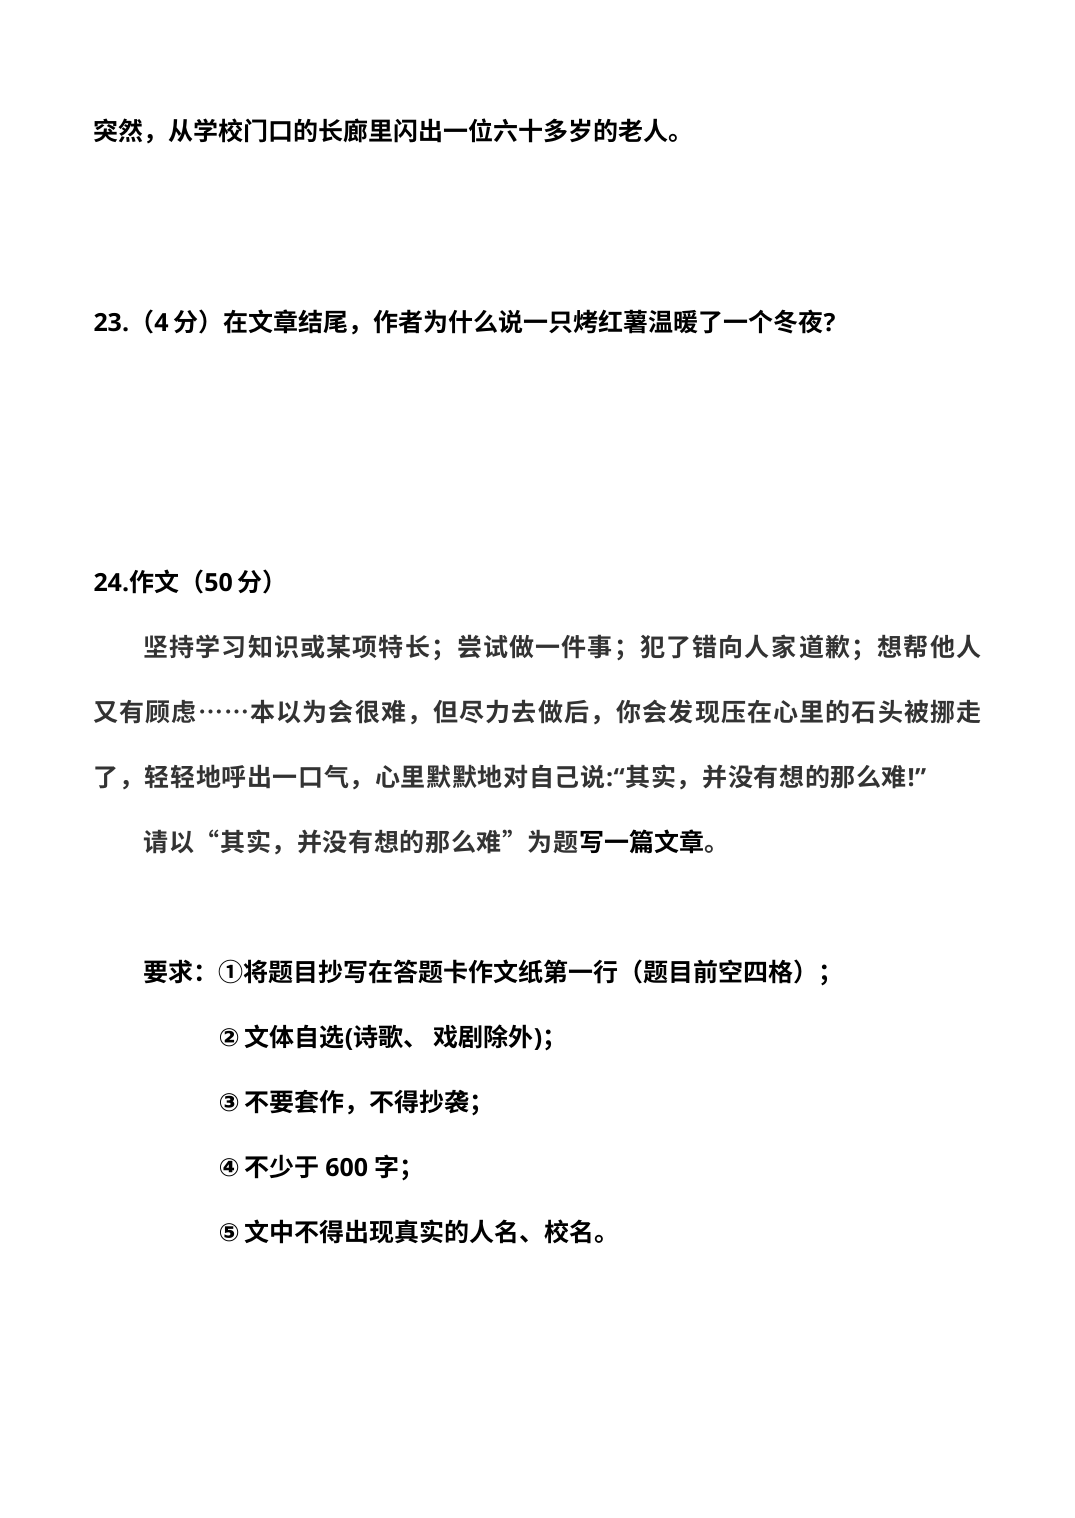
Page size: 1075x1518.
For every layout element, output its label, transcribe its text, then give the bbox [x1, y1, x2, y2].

text 24.作文（50分） [93, 548, 981, 613]
text 突然，从学校门口的长廊里闪出一位六十多岁的老人。 [93, 93, 981, 158]
text ③不要套作，不得抄袭； [93, 1068, 981, 1133]
text 要求：①将题目抄写在答题卡作文纸第一行（题目前空四格）； [93, 938, 981, 1003]
list 23.（4分）在文章结尾，作者为什么说一只烤红薯温暖了一个冬夜? [93, 288, 981, 353]
text 请以“其实，并没有想的那么难”为题写一篇文章。 [93, 808, 981, 873]
text ②文体自选(诗歌、 戏剧除外)； [93, 1003, 981, 1068]
list ④不少于 600 字； [93, 1133, 981, 1198]
list ⑤文中不得出现真实的人名、校名。 [93, 1198, 981, 1263]
text 坚持学习知识或某项特长；尝试做一件事；犯了错向人家道歉；想帮他人又有顾虑……本以为会很难，但尽力去做后，你会发现压在心里的石头被挪走了，轻轻地呼出一口气，心里默默地对自己说:“其实，并没有想的那么难!” [93, 613, 981, 808]
